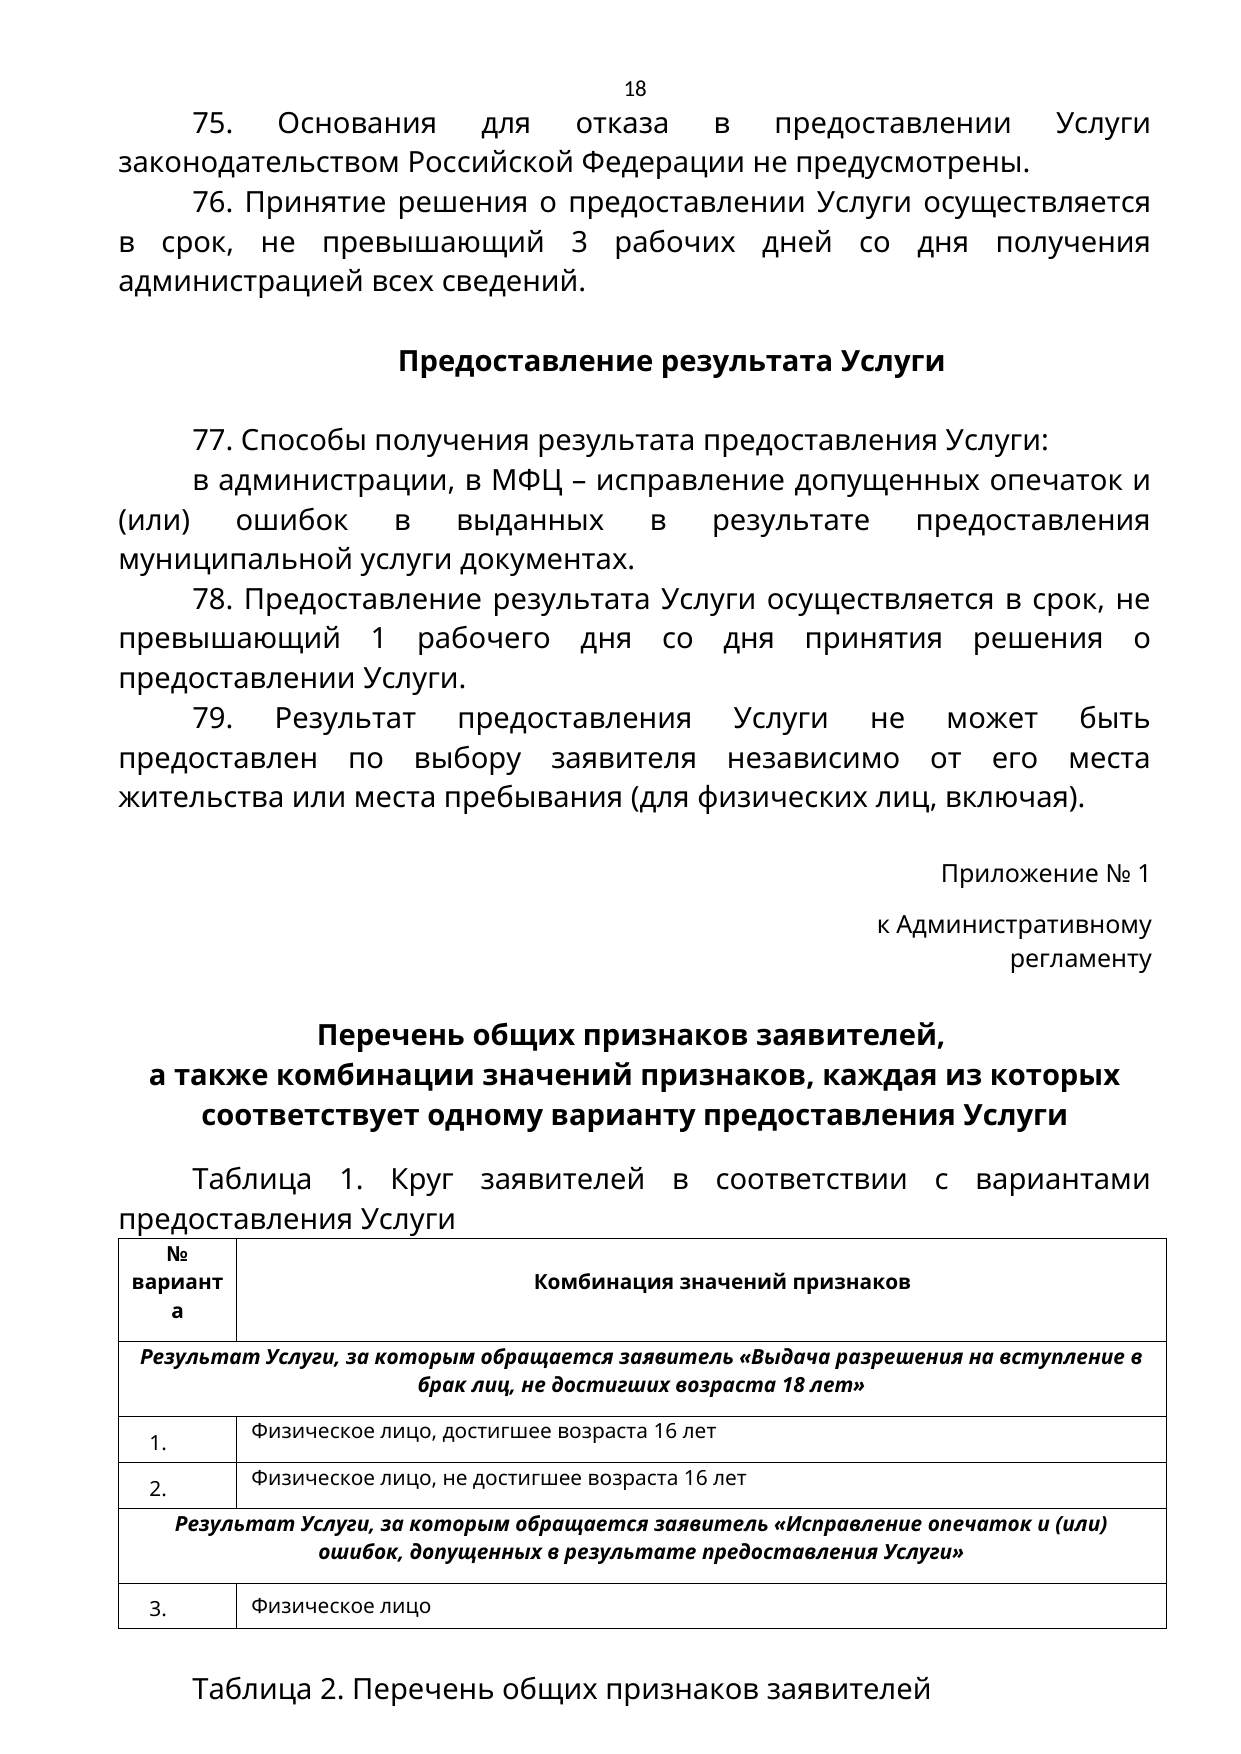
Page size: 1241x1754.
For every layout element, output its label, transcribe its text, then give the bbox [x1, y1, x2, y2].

text 77. Способы получения результата предоставления Услуги: [118, 419, 1152, 459]
table_cell Физическое лицо, достигшее возраста 16 лет [237, 1417, 1166, 1462]
table_cell [119, 1463, 236, 1508]
text Таблица 1. Круг заявителей в соответствии с вариантами предоставления Услуги [118, 1158, 1152, 1238]
text 75. Основания для отказа в предоставлении Услуги законодательством Российской Федерации не предусмотрены. [118, 102, 1152, 181]
text 79. Результат предоставления Услуги не может быть предоставлен по выбору заявителя независимо от его места жительства или места пребывания (для физических лиц, включая). [118, 697, 1152, 816]
table_header № варианта [119, 1239, 236, 1341]
text Таблица 2. Перечень общих признаков заявителей [118, 1668, 1152, 1708]
text в администрации, в МФЦ – исправление допущенных опечаток и (или) ошибок в выданных в результате предоставления муниципальной услуги документах. [118, 459, 1152, 578]
table_cell Физическое лицо, не достигшее возраста 16 лет [237, 1463, 1166, 1508]
text Предоставление результата Услуги [118, 340, 1152, 380]
table_cell Результат Услуги, за которым обращается заявитель «Выдача разрешения на вступление в брак лиц, не достигших возраста 18 лет» [119, 1342, 1166, 1416]
table_header Комбинация значений признаков [237, 1239, 1166, 1341]
text Перечень общих признаков заявителей, а также комбинации значений признаков, каждая из которых соответствует одному варианту предоставления Услуги [118, 1014, 1152, 1133]
table_cell Физическое лицо [237, 1584, 1166, 1628]
text 78. Предоставление результата Услуги осуществляется в срок, не превышающий 1 рабочего дня со дня принятия решения о предоставлении Услуги. [118, 578, 1152, 697]
text к Административному регламенту [768, 907, 1152, 975]
text 76. Принятие решения о предоставлении Услуги осуществляется в срок, не превышающий 3 рабочих дней со дня получения администрацией всех сведений. [118, 181, 1152, 300]
text Приложение № 1 [118, 856, 1152, 890]
table_cell [119, 1584, 236, 1628]
table_cell Результат Услуги, за которым обращается заявитель «Исправление опечаток и (или) ошибок, допущенных в результате предоставления Услуги» [119, 1509, 1166, 1582]
table_cell [119, 1417, 236, 1462]
